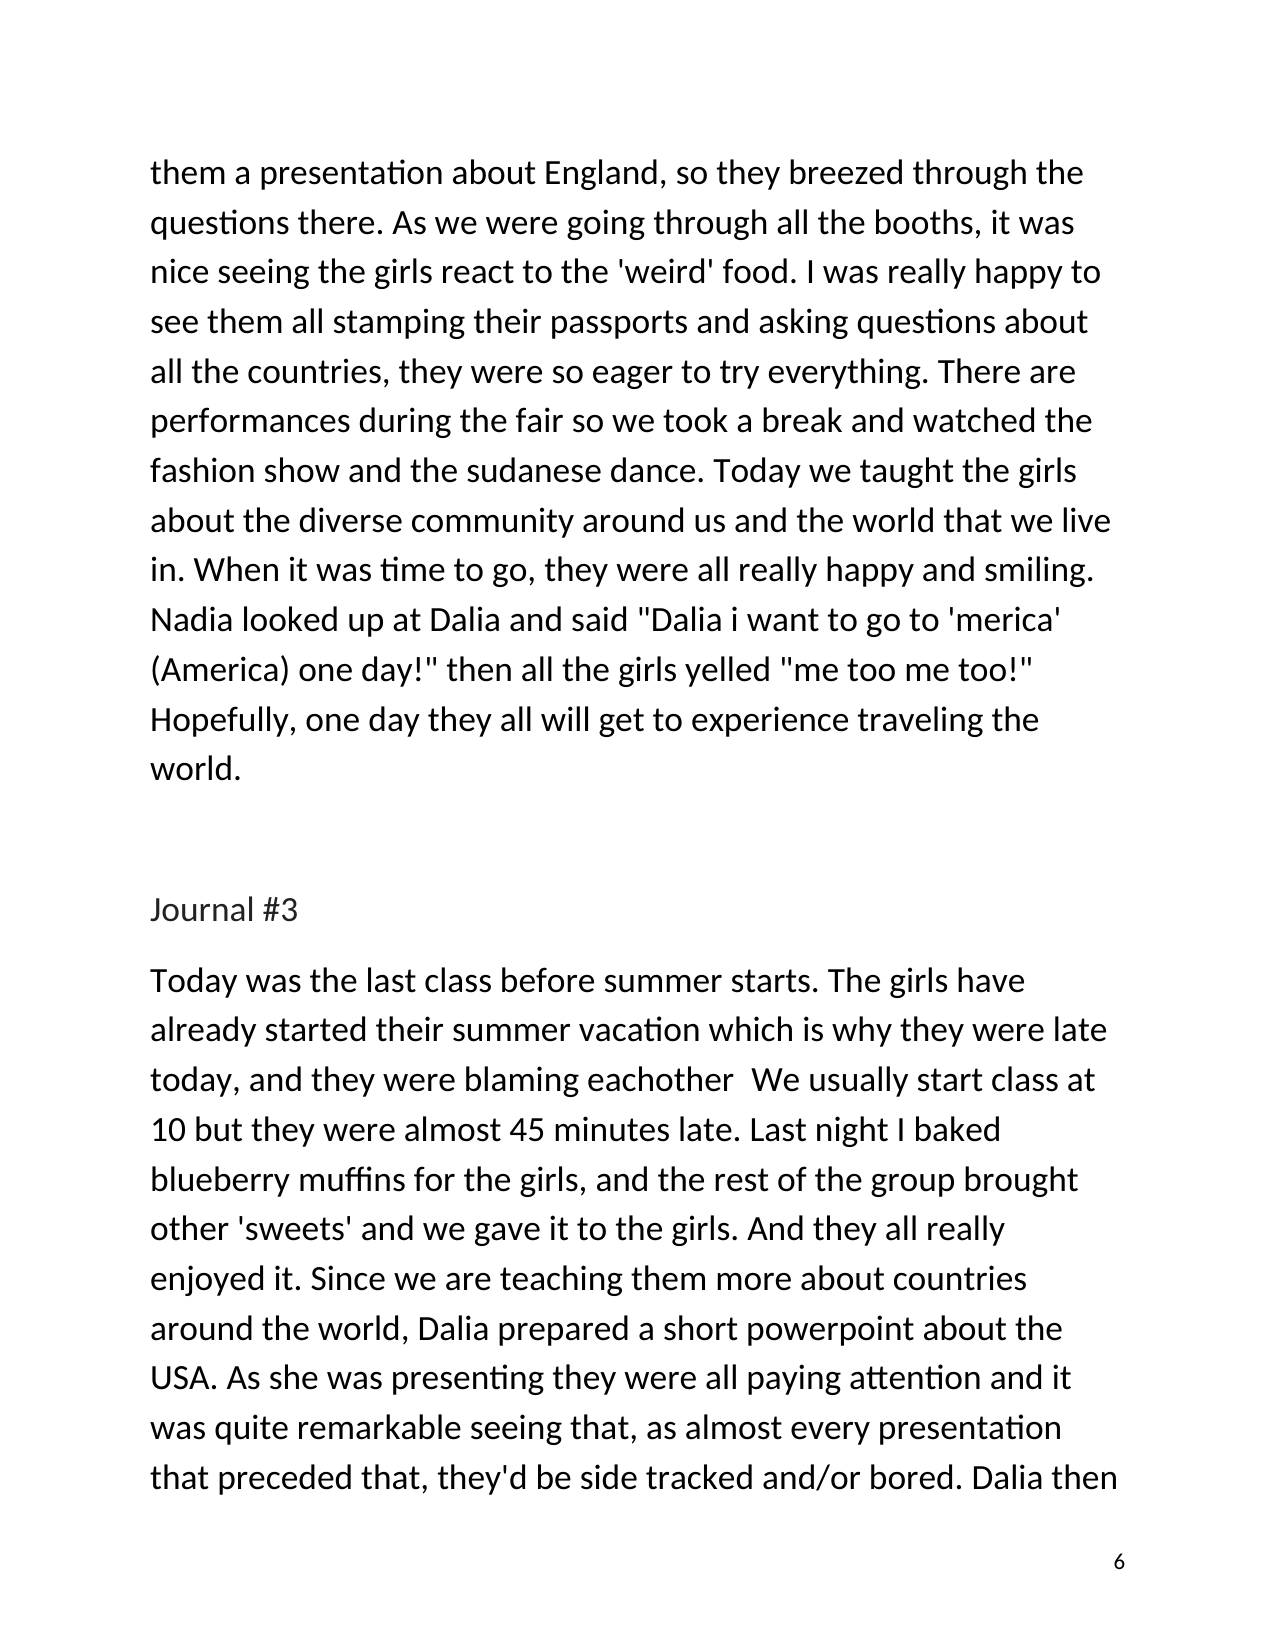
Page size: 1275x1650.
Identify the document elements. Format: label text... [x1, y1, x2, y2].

text Journal #3 [150, 887, 1125, 931]
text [150, 150, 1125, 789]
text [150, 958, 1125, 1498]
